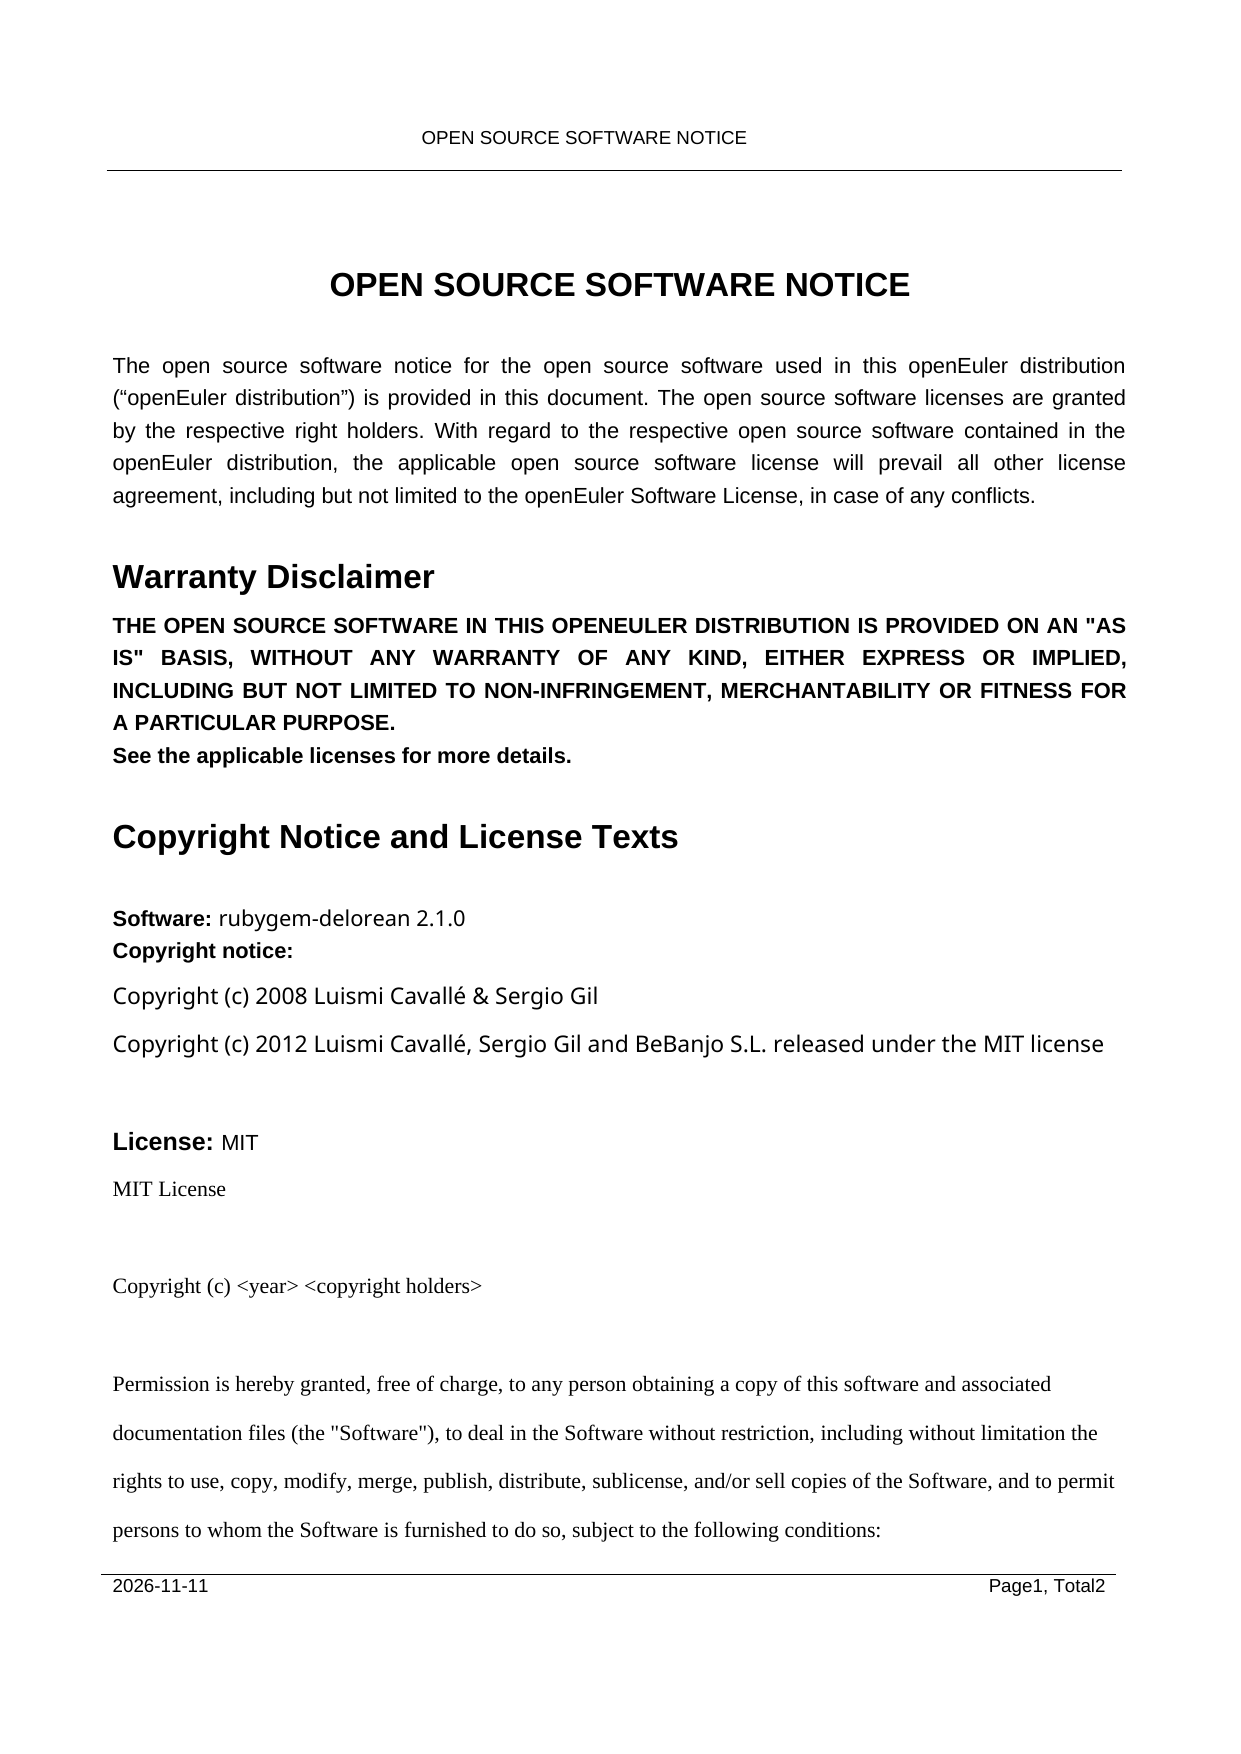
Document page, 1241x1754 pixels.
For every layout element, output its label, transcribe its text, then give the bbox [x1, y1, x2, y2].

text THE OPEN SOURCE SOFTWARE IN THIS OPENEULER DISTRIBUTION IS PROVIDED ON AN "AS IS" BASIS, WITHOUT ANY WARRANTY OF ANY KIND, EITHER EXPRESS OR IMPLIED, INCLUDING BUT NOT LIMITED TO NON-INFRINGEMENT, MERCHANTABILITY OR FITNESS FOR A PARTICULAR PURPOSE. See the applicable licenses for more details. [112, 609, 1128, 771]
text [112, 1172, 1128, 1546]
text Software: rubygem-delorean 2.1.0 [112, 901, 1128, 934]
text Warranty Disclaimer [112, 544, 1128, 609]
text OPEN SOURCE SOFTWARE NOTICE [112, 251, 1128, 316]
text The open source software notice for the open source software used in this openEuler distribution (“openEuler distribution”) is provided in this document. The open source software licenses are granted by the respective right holders. With regard to the respective open source software contained in the openEuler distribution, the applicable open source software license will prevail all other license agreement, including but not limited to the openEuler Software License, in case of any conflicts. [112, 349, 1128, 511]
text Copyright Notice and License Texts [112, 804, 1128, 869]
text License: MIT [112, 1125, 1128, 1158]
text Copyright (c) 2008 Luismi Cavallé & Sergio Gil Copyright (c) 2012 Luismi Cavallé, Sergio Gil and BeBanjo S.L. released under the MIT license [112, 979, 1128, 1109]
text Copyright notice: [112, 934, 1128, 966]
